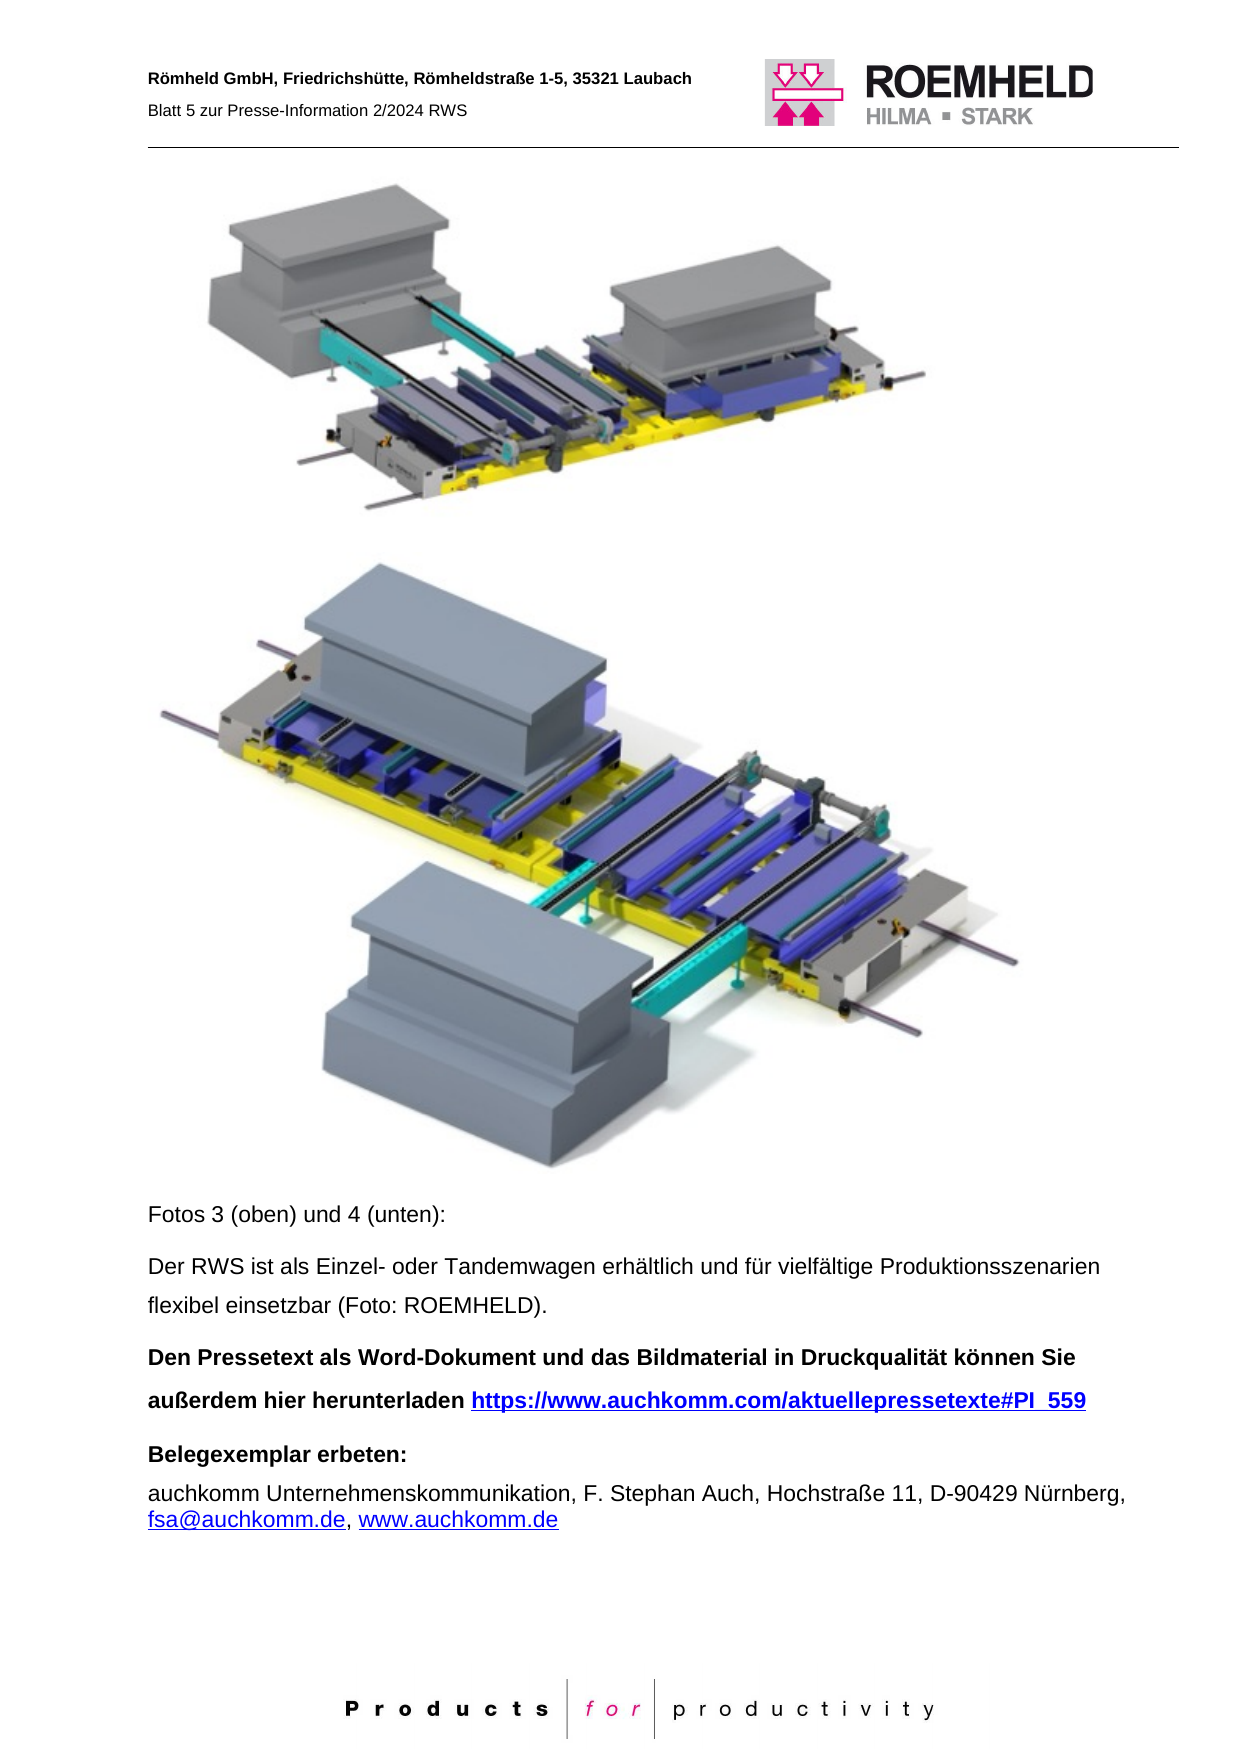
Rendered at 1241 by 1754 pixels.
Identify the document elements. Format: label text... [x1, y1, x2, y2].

picture [147, 165, 1034, 527]
text Fotos 3 (oben) und 4 (unten): [148, 1201, 1162, 1227]
text Belegexemplar erbeten: [148, 1441, 1162, 1467]
picture [147, 552, 1034, 1174]
text Der RWS ist als Einzel- oder Tandemwagen erhältlich und für vielfältige Produktionsszenarien flexibel einsetzbar (Foto: ROEMHELD). [148, 1253, 1162, 1319]
text Den Pressetext als Word-Dokument und das Bildmaterial in Druckqualität können Sie außerdem hier herunterladen https://www.auchkomm.com/aktuellepressetexte#PI_559 [148, 1344, 1162, 1414]
picture [763, 59, 1093, 126]
picture [299, 1663, 990, 1749]
text auchkomm Unternehmenskommunikation, F. Stephan Auch, Hochstraße 11, D-90429 Nürnberg, fsa@auchkomm.de, www.auchkomm.de [148, 1479, 1162, 1532]
